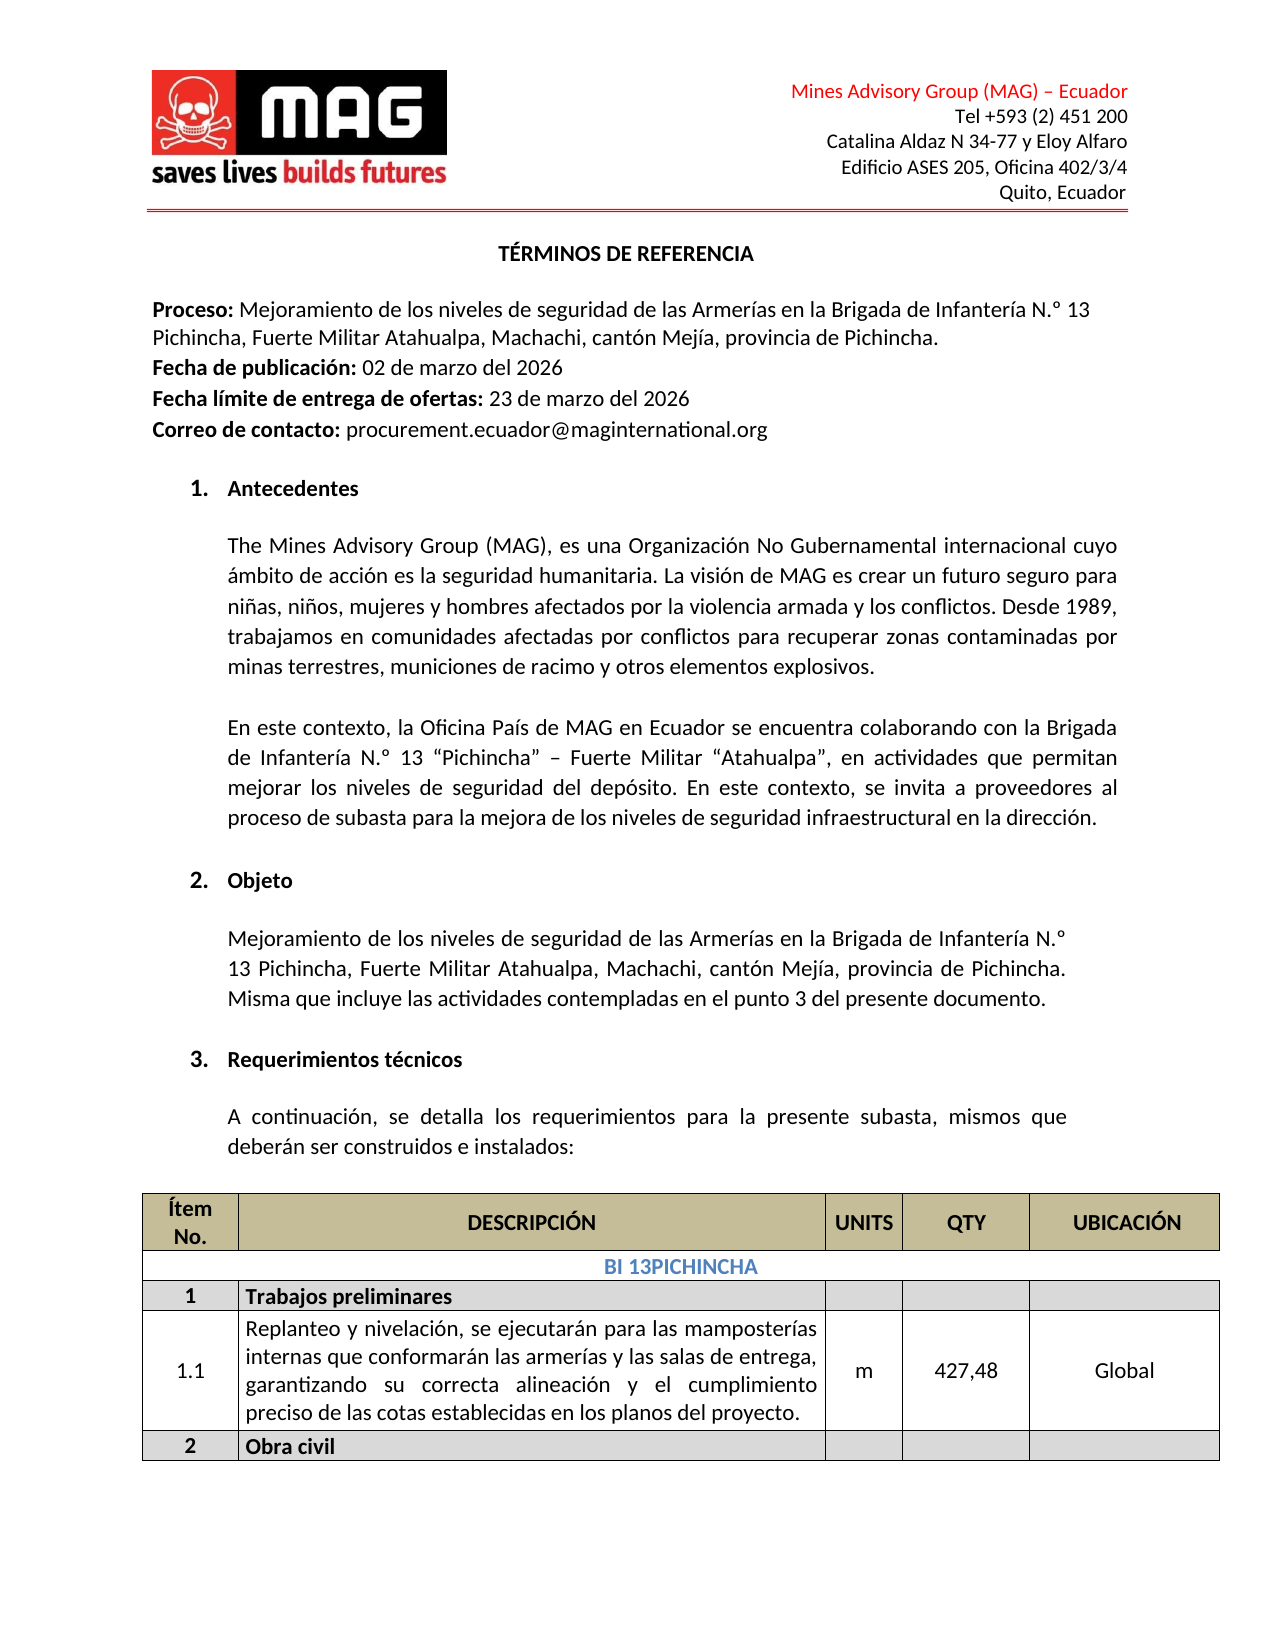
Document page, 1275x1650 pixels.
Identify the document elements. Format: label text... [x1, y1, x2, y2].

table_cell [826, 1281, 902, 1310]
text Correo de contacto: procurement.ecuador@maginternational.org [152, 415, 1133, 443]
table_cell Obra civil [239, 1431, 825, 1460]
table_header Ítem No. [143, 1194, 238, 1250]
table_header DESCRIPCIÓN [239, 1194, 825, 1250]
text The Mines Advisory Group (MAG), es una Organización No Gubernamental internacional cuyo ámbito de acción es la seguridad humanitaria. La visión de MAG es crear un futuro seguro para niñas, niños, mujeres y hombres afectados por la violencia armada y los conflictos. Desde 1989, trabajamos en comunidades afectadas por conflictos para recuperar zonas contaminadas por minas terrestres, municiones de racimo y otros elementos explosivos. [227, 531, 1119, 680]
table_cell [1030, 1281, 1219, 1310]
table_cell Replanteo y nivelación, se ejecutarán para las mamposterías internas que conformarán las armerías y las salas de entrega, garantizando su correcta alineación y el cumplimiento preciso de las cotas establecidas en los planos del proyecto. [239, 1311, 825, 1430]
table_cell 427,48 [903, 1311, 1029, 1430]
table_cell [903, 1431, 1029, 1460]
table_cell Trabajos preliminares [239, 1281, 825, 1310]
text Fecha límite de entrega de ofertas: 23 de marzo del 2026 [152, 384, 1133, 412]
subtitle Antecedentes [189, 472, 1133, 502]
subtitle TÉRMINOS DE REFERENCIA [498, 239, 773, 267]
text A continuación, se detalla los requerimientos para la presente subasta, mismos que deberán ser construidos e instalados: [227, 1102, 1068, 1160]
table_header UBICACIÓN [1030, 1194, 1219, 1250]
text Fecha de publicación: 02 de marzo del 2026 [152, 353, 1133, 382]
table_cell m [826, 1311, 902, 1430]
table_cell [826, 1431, 902, 1460]
table_header UNITS [826, 1194, 902, 1250]
table_header QTY [903, 1194, 1029, 1250]
text En este contexto, la Oficina País de MAG en Ecuador se encuentra colaborando con la Brigada de Infantería N.º 13 “Pichincha” – Fuerte Militar “Atahualpa”, en actividades que permitan mejorar los niveles de seguridad del depósito. En este contexto, se invita a proveedores al proceso de subasta para la mejora de los niveles de seguridad infraestructural en la dirección. [227, 713, 1119, 832]
subtitle Requerimientos técnicos [189, 1043, 1133, 1073]
table_cell 2 [143, 1431, 238, 1460]
table_cell [903, 1281, 1029, 1310]
picture [151, 70, 447, 186]
table_cell 1 [143, 1281, 238, 1310]
table_cell Global [1030, 1311, 1219, 1430]
text Proceso: Mejoramiento de los niveles de seguridad de las Armerías en la Brigada de Infantería N.º 13 Pichincha, Fuerte Militar Atahualpa, Machachi, cantón Mejía, provincia de Pichincha. [152, 295, 1133, 351]
text Mejoramiento de los niveles de seguridad de las Armerías en la Brigada de Infantería N.º 13 Pichincha, Fuerte Militar Atahualpa, Machachi, cantón Mejía, provincia de Pichincha. Misma que incluye las actividades contempladas en el punto 3 del presente documento. [227, 924, 1068, 1012]
subtitle Objeto [189, 864, 1133, 894]
table_cell 1.1 [143, 1311, 238, 1430]
table_cell [1030, 1431, 1219, 1460]
table_cell BI 13PICHINCHA [143, 1251, 1219, 1280]
